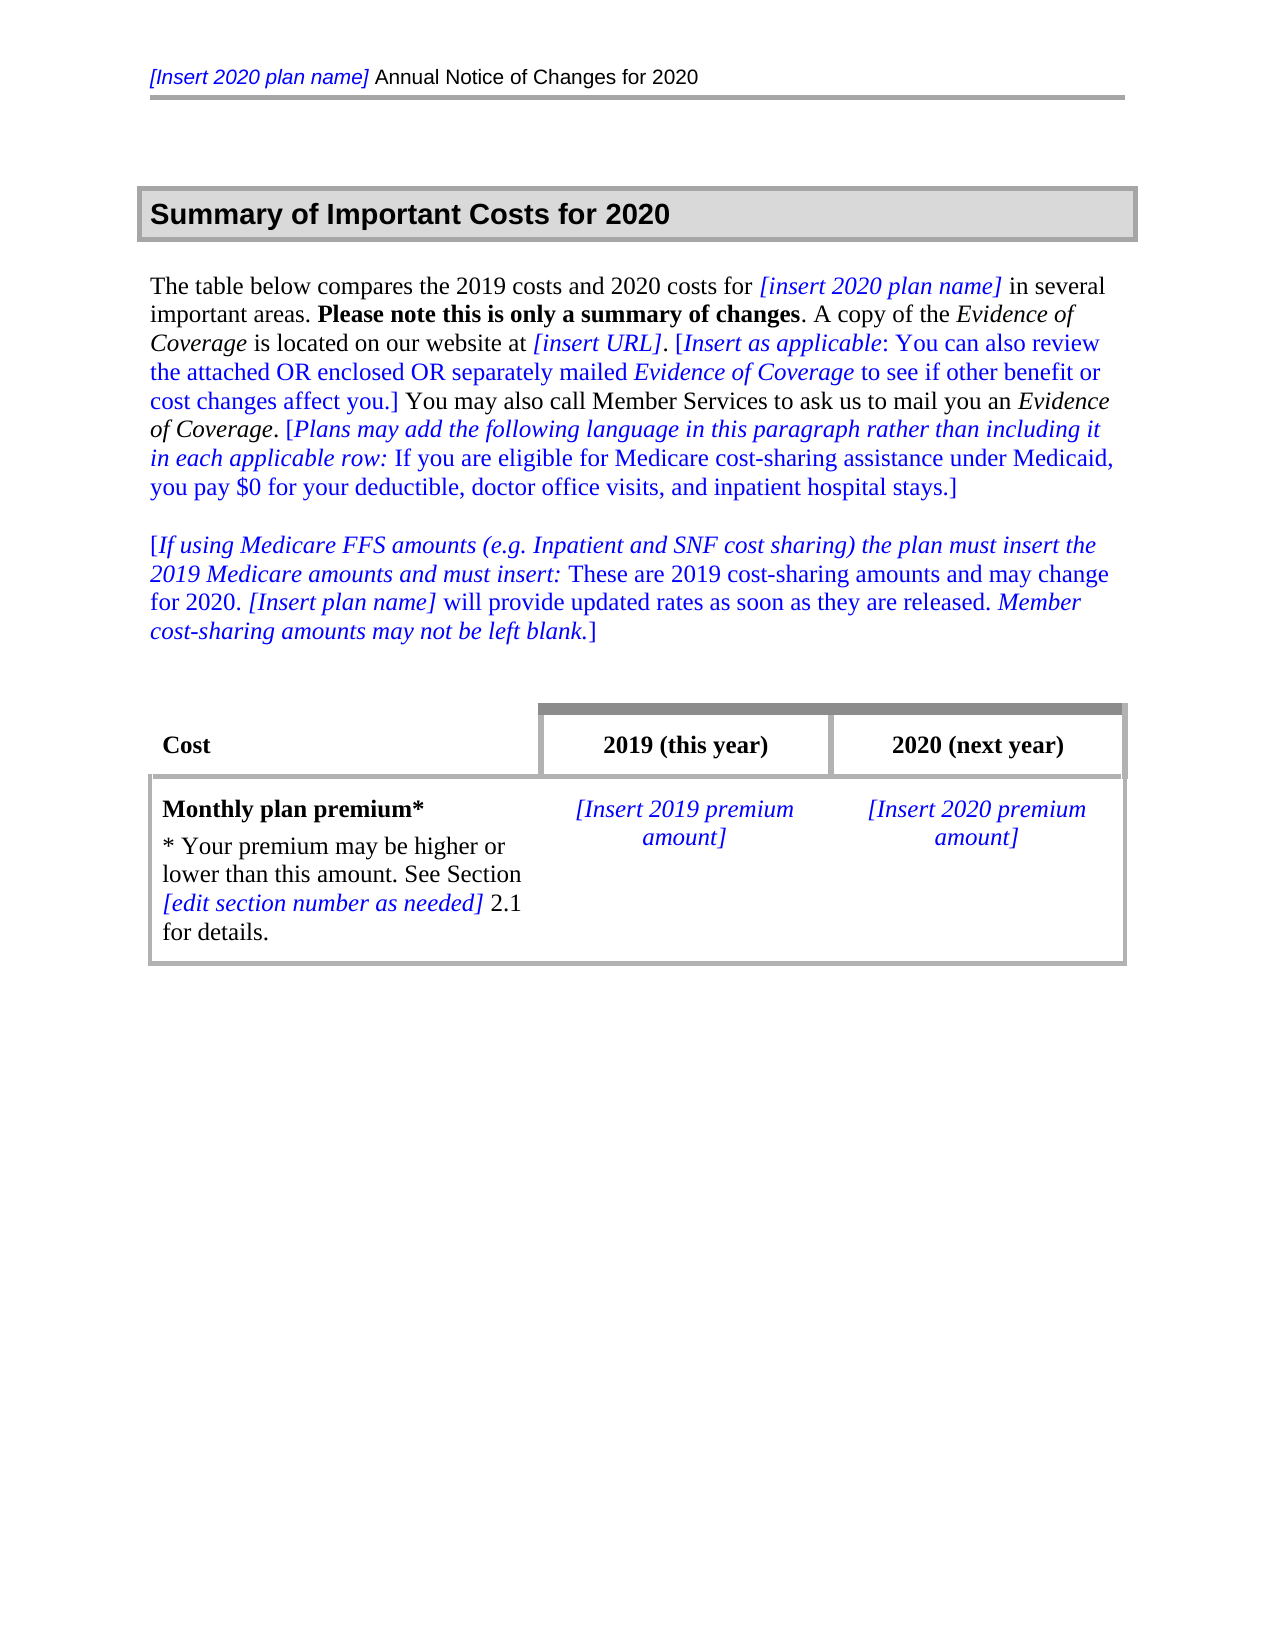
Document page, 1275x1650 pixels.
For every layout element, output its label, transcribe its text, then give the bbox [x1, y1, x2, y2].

table_header Cost [150, 703, 538, 774]
table_cell [Insert 2020 premium amount] [831, 774, 1123, 961]
table_cell [Insert 2019 premium amount] [541, 779, 831, 961]
subtitle Summary of Important Costs for 2020 [142, 191, 1133, 237]
table_cell Monthly plan premium* * Your premium may be higher or lower than this amount. See Section [edit section number as needed] 2.1 for details. [152, 775, 541, 961]
table_header 2019 (this year) [544, 715, 828, 774]
text The table below compares the 2019 costs and 2020 costs for [insert 2020 plan name] in several important areas. Please note this is only a summary of changes. A copy of the Evidence of Coverage is located on our website at [insert URL]. [Insert as applicable: You can also review the attached OR enclosed OR separately mailed Evidence of Coverage to see if other benefit or cost changes affect you.] You may also call Member Services to ask us to mail you an Evidence of Coverage. [Plans may add the following language in this paragraph rather than including it in each applicable row: If you are eligible for Medicare cost-sharing assistance under Medicaid, you pay $0 for your deductible, doctor office visits, and inpatient hospital stays.] [150, 271, 1116, 501]
table_header 2020 (next year) [834, 715, 1122, 774]
text [If using Medicare FFS amounts (e.g. Inpatient and SNF cost sharing) the plan must insert the 2019 Medicare amounts and must insert: These are 2019 cost-sharing amounts and may change for 2020. [Insert plan name] will provide updated rates as soon as they are released. Member cost-sharing amounts may not be left blank.] [150, 530, 1125, 645]
